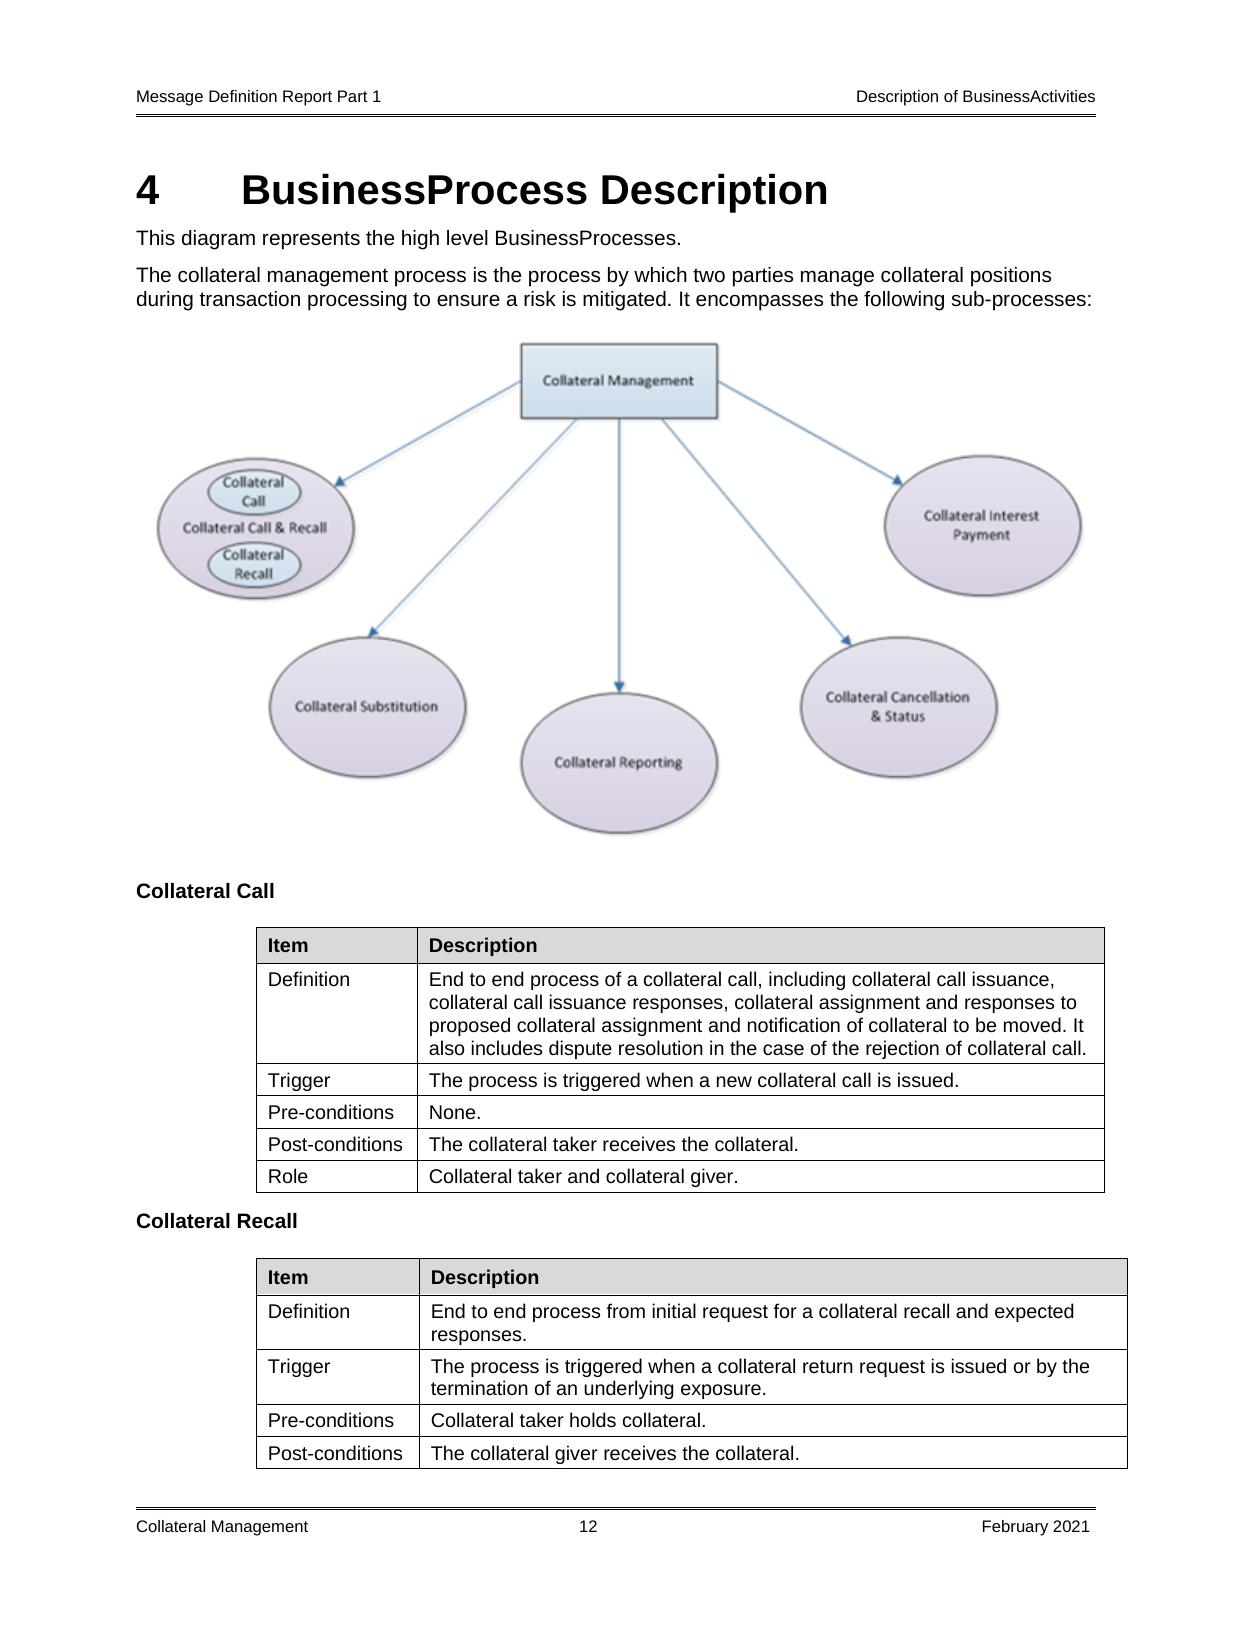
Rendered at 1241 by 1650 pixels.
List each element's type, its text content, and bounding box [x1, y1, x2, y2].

table_header Description [418, 928, 1104, 963]
table_cell The collateral giver receives the collateral. [420, 1437, 1127, 1468]
table_cell Collateral taker and collateral giver. [418, 1161, 1104, 1192]
table_header Item [257, 1259, 419, 1294]
table_cell Trigger [257, 1064, 417, 1095]
table_cell Definition [257, 1296, 419, 1349]
table_header Item [257, 928, 417, 963]
text Collateral Recall [136, 1209, 1104, 1233]
table_cell Post-conditions [257, 1129, 417, 1159]
table_cell The process is triggered when a new collateral call is issued. [418, 1064, 1104, 1095]
text The collateral management process is the process by which two parties manage collateral positions during transaction processing to ensure a risk is mitigated. It encompasses the following sub-processes: [136, 262, 1104, 310]
table_cell End to end process of a collateral call, including collateral call issuance, collateral call issuance responses, collateral assignment and responses to proposed collateral assignment and notification of collateral to be moved. It also includes dispute resolution in the case of the rejection of collateral call. [418, 964, 1104, 1063]
table_cell Collateral taker holds collateral. [420, 1405, 1127, 1436]
table_cell Pre-conditions [257, 1096, 417, 1127]
text This diagram represents the high level BusinessProcesses. [136, 226, 1104, 250]
table_cell Post-conditions [257, 1437, 419, 1468]
subtitle BusinessProcess Description [136, 166, 1104, 213]
table_cell Role [257, 1161, 417, 1192]
table_cell Trigger [257, 1350, 419, 1404]
table_cell End to end process from initial request for a collateral recall and expected responses. [420, 1296, 1127, 1349]
text Collateral Call [136, 879, 1104, 927]
table_cell The collateral taker receives the collateral. [418, 1129, 1104, 1159]
table_cell The process is triggered when a collateral return request is issued or by the termination of an underlying exposure. [420, 1350, 1127, 1404]
table_cell Definition [257, 964, 417, 1063]
picture [155, 335, 1085, 842]
table_cell Pre-conditions [257, 1405, 419, 1436]
table_header Description [420, 1259, 1127, 1294]
table_cell None. [418, 1096, 1104, 1127]
